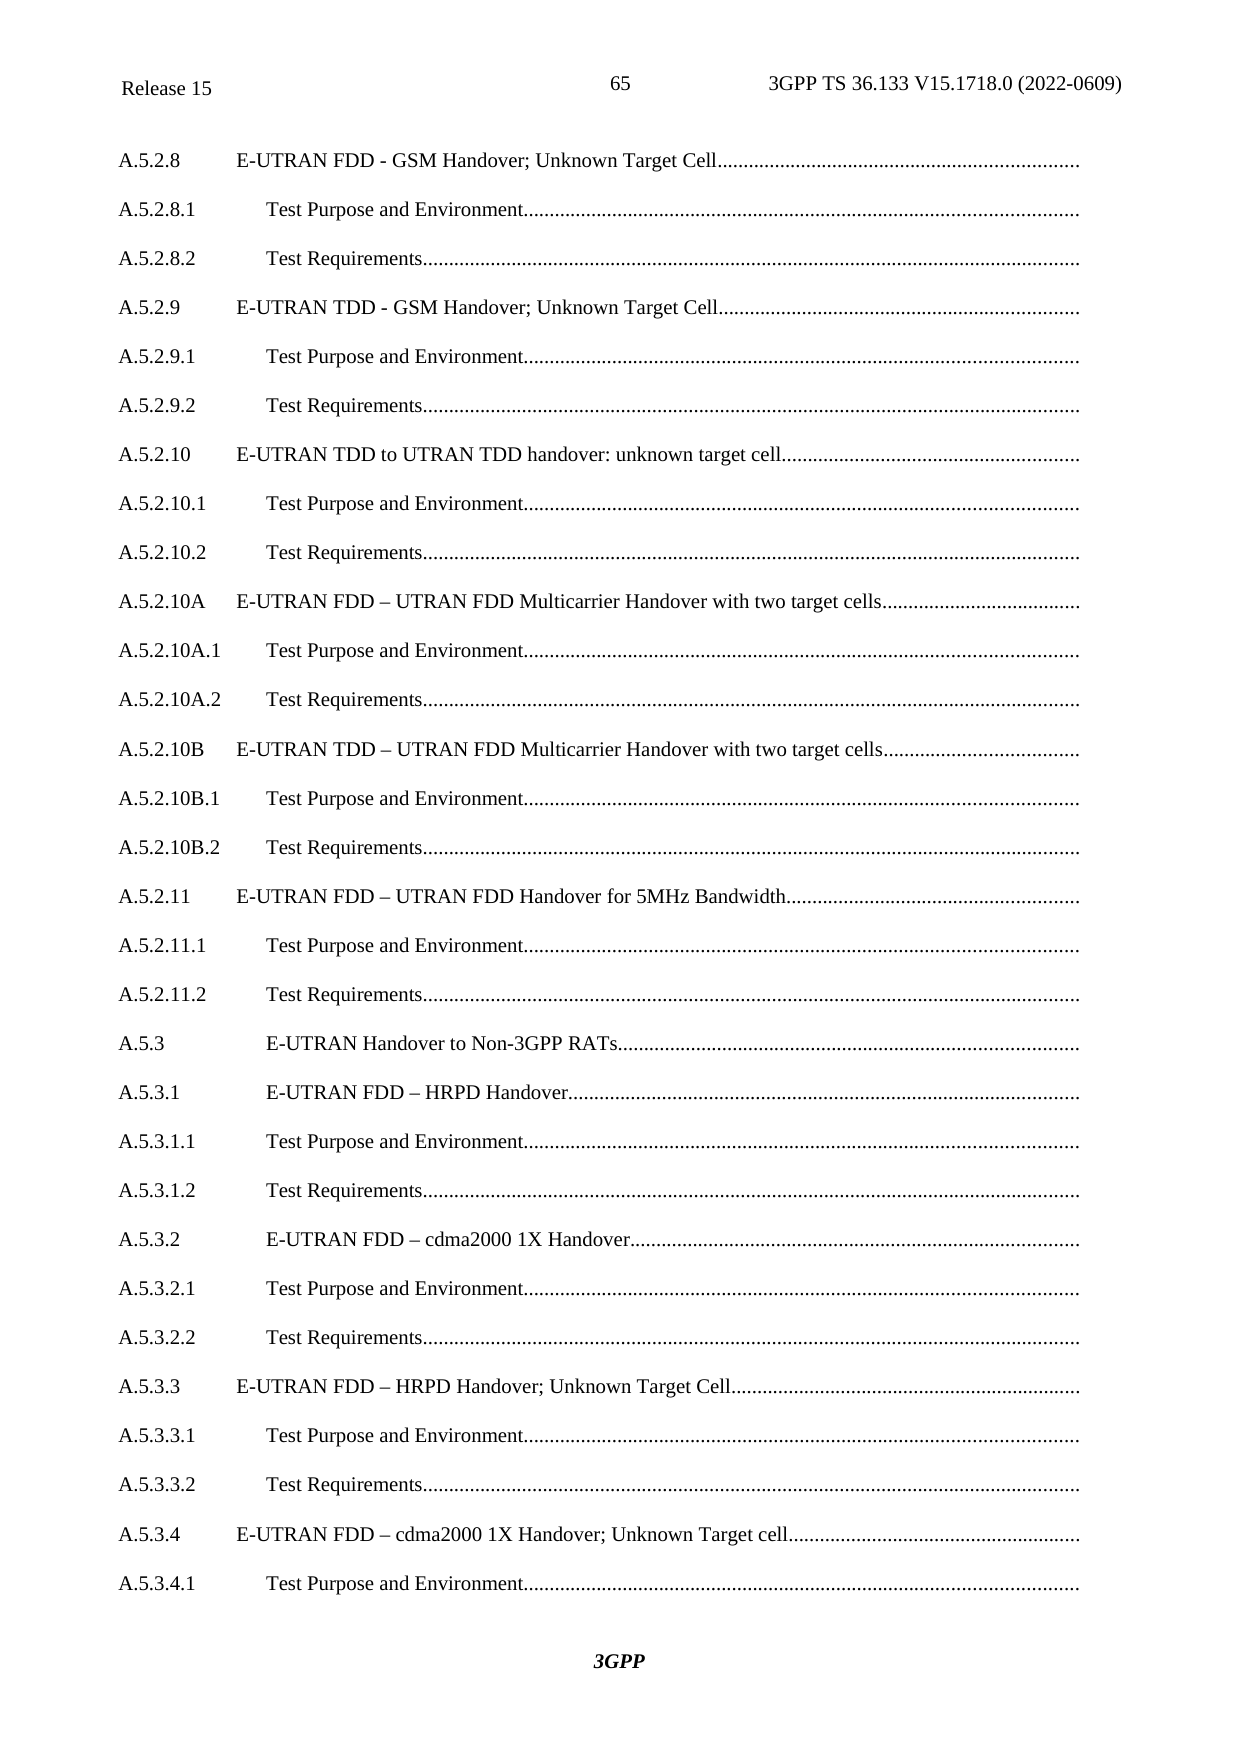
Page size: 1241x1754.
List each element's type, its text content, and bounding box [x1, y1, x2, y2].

text A.5.2.10A.1 Test Purpose and Environment 1124 [118, 638, 1078, 662]
text A.5.2.10.2 Test Requirements 1124 [118, 540, 1078, 564]
text A.5.3.1.1 Test Purpose and Environment 1131 [118, 1129, 1078, 1153]
text A.5.2.10B.2 Test Requirements 1130 [118, 834, 1078, 859]
text A.5.3.3.2 Test Requirements 1138 [118, 1472, 1078, 1496]
text A.5.2.9.2 Test Requirements 1121 [118, 393, 1078, 417]
text A.5.3.3.1 Test Purpose and Environment 1136 [118, 1423, 1078, 1447]
text A.5.2.10B.1 Test Purpose and Environment 1127 [118, 786, 1078, 809]
text A.5.3.4 E-UTRAN FDD – cdma2000 1X Handover; Unknown Target cell 1139 [118, 1521, 1078, 1546]
text A.5.3.2 E-UTRAN FDD – cdma2000 1X Handover 1133 [118, 1227, 1078, 1251]
text A.5.2.10 E-UTRAN TDD to UTRAN TDD handover: unknown target cell 1122 [118, 442, 1078, 466]
text A.5.2.9 E-UTRAN TDD - GSM Handover; Unknown Target Cell 1120 [118, 295, 1078, 319]
text A.5.3.3 E-UTRAN FDD – HRPD Handover; Unknown Target Cell 1136 [118, 1374, 1078, 1398]
text A.5.3.4.1 Test Purpose and Environment 1139 [118, 1571, 1078, 1594]
text A.5.2.11 E-UTRAN FDD – UTRAN FDD Handover for 5MHz Bandwidth 1130 [118, 884, 1078, 908]
text A.5.3 E-UTRAN Handover to Non-3GPP RATs 1131 [118, 1031, 1078, 1055]
text A.5.2.8.1 Test Purpose and Environment 1118 [118, 197, 1078, 221]
text A.5.2.10A.2 Test Requirements 1127 [118, 687, 1078, 711]
text A.5.2.10B E-UTRAN TDD – UTRAN FDD Multicarrier Handover with two target cells 1127 [118, 736, 1078, 761]
text A.5.2.11.2 Test Requirements 1130 [118, 982, 1078, 1006]
text A.5.2.10A E-UTRAN FDD – UTRAN FDD Multicarrier Handover with two target cells 1124 [118, 589, 1078, 613]
text A.5.3.1.2 Test Requirements 1133 [118, 1178, 1078, 1202]
text A.5.3.1 E-UTRAN FDD – HRPD Handover 1131 [118, 1080, 1078, 1104]
text A.5.2.8.2 Test Requirements 1119 [118, 246, 1078, 270]
text A.5.3.2.2 Test Requirements 1136 [118, 1325, 1078, 1349]
text A.5.2.10.1 Test Purpose and Environment 1122 [118, 491, 1078, 515]
text A.5.3.2.1 Test Purpose and Environment 1133 [118, 1276, 1078, 1300]
text A.5.2.11.1 Test Purpose and Environment 1130 [118, 933, 1078, 957]
text A.5.2.8 E-UTRAN FDD - GSM Handover; Unknown Target Cell 1118 [118, 148, 1078, 172]
text A.5.2.9.1 Test Purpose and Environment 1120 [118, 344, 1078, 368]
